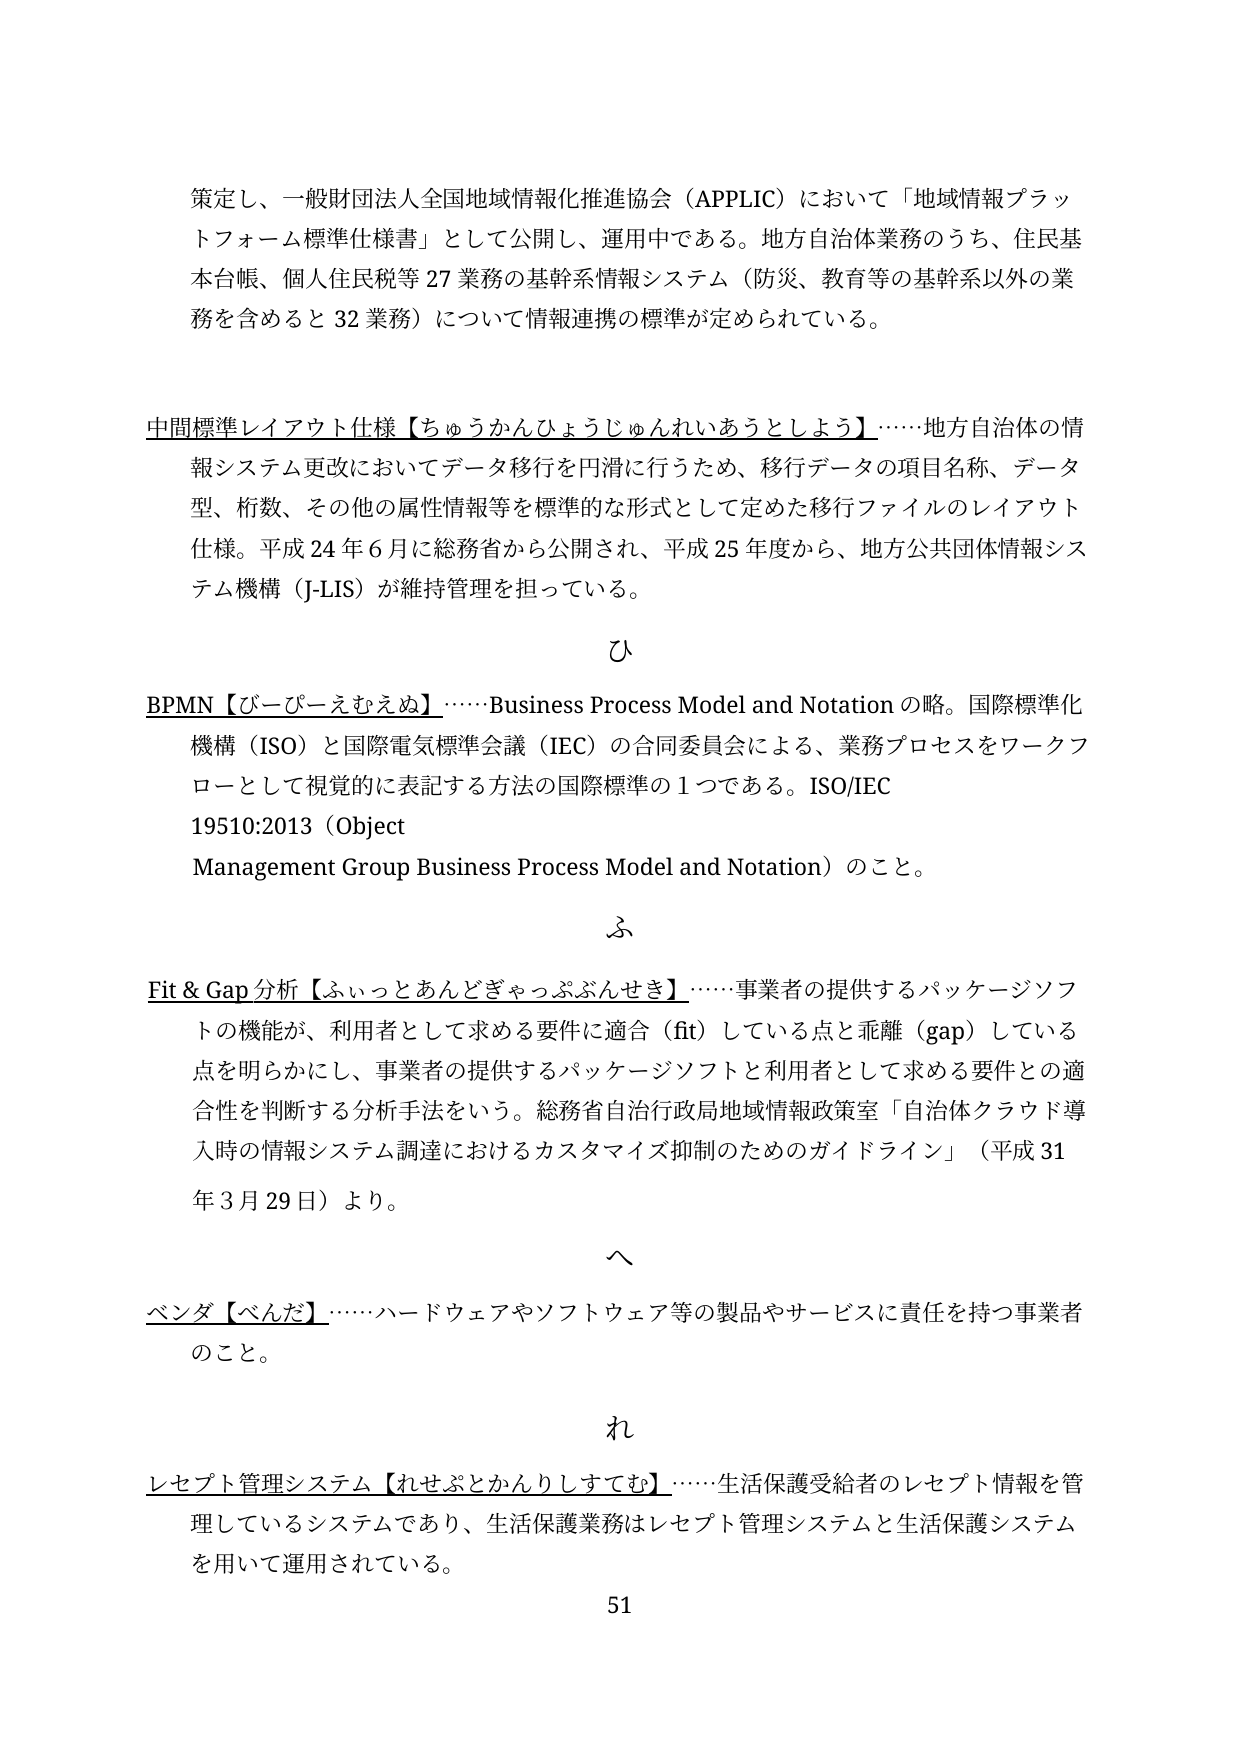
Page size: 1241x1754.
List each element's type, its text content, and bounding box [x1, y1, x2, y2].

text ふ [146, 905, 1093, 947]
text れ [148, 1406, 1092, 1448]
text へ [148, 1235, 1092, 1277]
text レセプト管理システム【れせぷとかんりしすてむ】……生活保護受給者のレセプト情報を管理しているシステムであり、生活保護業務はレセプト管理システムと生活保護システムを用いて運用されている。 [146, 1466, 1093, 1579]
text Management Group Business Process Model and Notation）のこと。 [192, 849, 1093, 882]
text BPMN【びーぴーえむえぬ】……Business Process Model and Notationの略。国際標準化機構（ISO）と国際電気標準会議（IEC）の合同委員会による、業務プロセスをワークフローとして視覚的に表記する方法の国際標準の１つである。ISO/IEC 19510:2013（Object [146, 687, 1093, 842]
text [146, 181, 1093, 373]
text 中間標準レイアウト仕様【ちゅうかんひょうじゅんれいあうとしよう】……地方自治体の情報システム更改においてデータ移行を円滑に行うため、移行データの項目名称、データ型、桁数、その他の属性情報等を標準的な形式として定めた移行ファイルのレイアウト仕様。平成24 年６月に総務省から公開され、平成25 年度から、地方公共団体情報システム機構（J-LIS）が維持管理を担っている。 [146, 410, 1093, 604]
text Fit & Gap分析【ふぃっとあんどぎゃっぷぶんせき】……事業者の提供するパッケージソフトの機能が、利用者として求める要件に適合（fit）している点と乖離（gap）している点を明らかにし、事業者の提供するパッケージソフトと利用者として求める要件との適合性を判断する分析手法をいう。総務省自治行政局地域情報政策室「自治体クラウド導入時の情報システム調達におけるカスタマイズ抑制のためのガイドライン」（平成31年３月29日）より。 [148, 973, 1093, 1218]
text ひ [148, 627, 1092, 669]
text ベンダ【べんだ】……ハードウェアやソフトウェア等の製品やサービスに責任を持つ事業者のこと。 [146, 1295, 1093, 1368]
